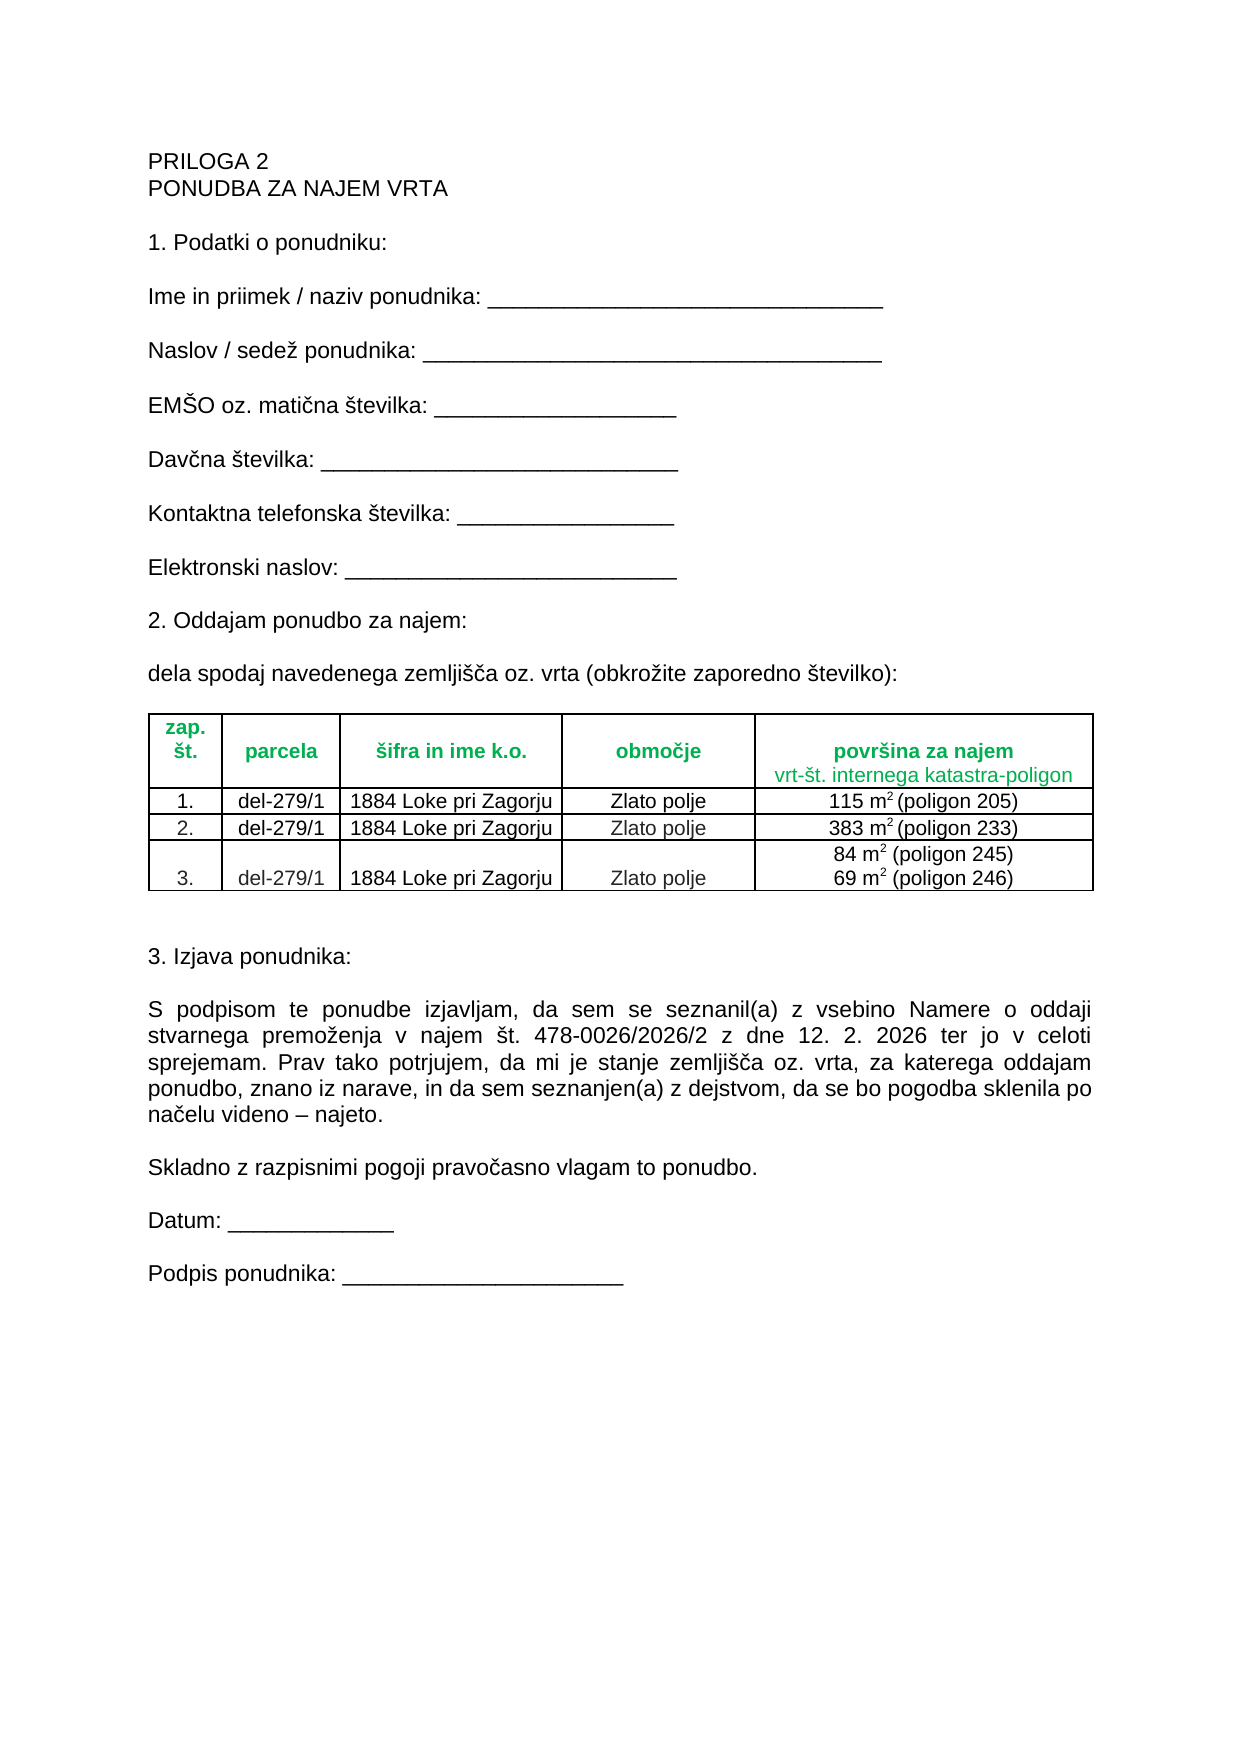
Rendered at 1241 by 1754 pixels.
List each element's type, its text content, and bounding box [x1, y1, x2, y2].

table_cell [341, 763, 561, 787]
text PRILOGA 2 [148, 148, 1093, 175]
table_header parcela [223, 715, 339, 763]
text Skladno z razpisnimi pogoji pravočasno vlagam to ponudbo. [148, 1154, 1093, 1180]
text 3. Izjava ponudnika: [148, 943, 1093, 969]
text Naslov / sedež ponudnika: ____________________________________ [148, 337, 1093, 364]
table_header šifra in ime k.o. [341, 715, 561, 763]
table_cell 1. [150, 789, 221, 813]
table_cell 383 m2 (poligon 233) [756, 815, 869, 839]
table_cell 115 m2 (poligon 205) [897, 789, 1092, 813]
text Datum: _____________ [148, 1207, 1093, 1233]
text Podpis ponudnika: ______________________ [148, 1259, 1093, 1286]
text EMŠO oz. matična številka: ___________________ [148, 391, 1093, 418]
table_cell [563, 763, 754, 787]
table_header zap. št. [150, 715, 221, 763]
table_cell 3. [150, 841, 221, 889]
text 2. Oddajam ponudbo za najem: [148, 607, 1093, 634]
table_cell 1884 Loke pri Zagorju [341, 789, 561, 813]
text Ime in priimek / naziv ponudnika: _______________________________ [148, 283, 1093, 310]
table_header površina za najem [756, 715, 1092, 763]
table_cell Zlato polje [563, 789, 754, 813]
table_cell 1884 Loke pri Zagorju [341, 815, 561, 839]
table_cell 1884 Loke pri Zagorju [341, 841, 561, 889]
table_header območje [563, 715, 754, 763]
text dela spodaj navedenega zemljišča oz. vrta (obkrožite zaporedno številko): [148, 660, 1093, 686]
table_cell 2. [150, 815, 221, 839]
table_cell Zlato polje [563, 841, 754, 889]
text PONUDBA ZA NAJEM VRTA [148, 175, 1093, 202]
table_cell vrt-št. internega katastra-poligon [756, 763, 1092, 787]
table_cell 115 m2 (poligon 205) [756, 789, 869, 813]
table_cell [223, 763, 339, 787]
table_cell [150, 763, 221, 787]
table_cell 383 m2 (poligon 233) [897, 815, 1092, 839]
table_cell 84 m2 (poligon 245) 69 m2 (poligon 246) [756, 841, 1092, 889]
text S podpisom te ponudbe izjavljam, da sem se seznanil(a) z vsebino Namere o oddaji stvarnega premoženja v najem št. 478-0026/2026/2 z dne 12. 2. 2026 ter jo v celoti sprejemam. Prav tako potrjujem, da mi je stanje zemljišča oz. vrta, za katerega oddajam ponudbo, znano iz narave, in da sem seznanjen(a) z dejstvom, da se bo pogodba sklenila po načelu videno – najeto. [148, 996, 1093, 1128]
table_cell del-279/1 [223, 815, 339, 839]
text Elektronski naslov: __________________________ [148, 554, 1093, 581]
table_cell del-279/1 [223, 841, 339, 889]
table_cell Zlato polje [563, 815, 754, 839]
table_cell del-279/1 [223, 789, 339, 813]
text 1. Podatki o ponudniku: [148, 229, 1093, 256]
text Davčna številka: ____________________________ [148, 446, 1093, 473]
text Kontaktna telefonska številka: _________________ [148, 500, 1093, 527]
